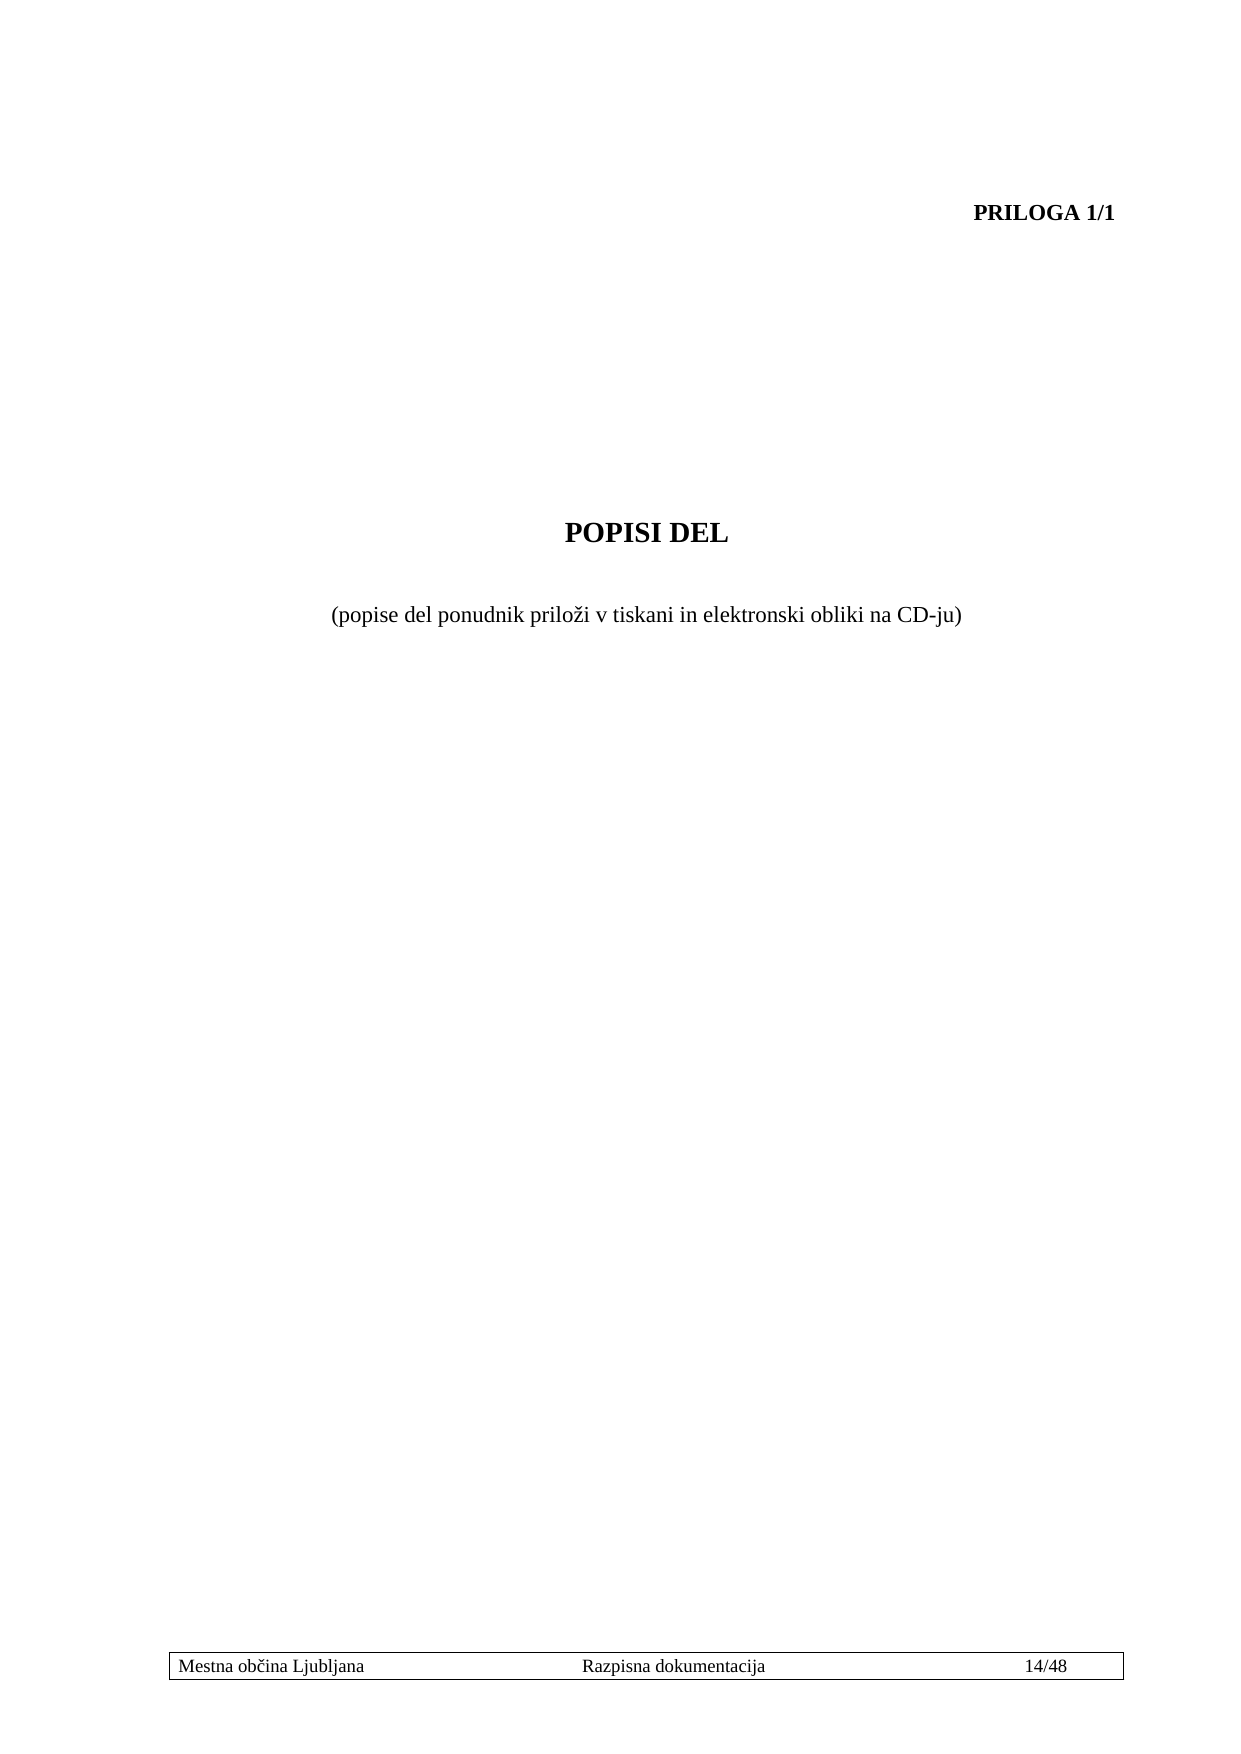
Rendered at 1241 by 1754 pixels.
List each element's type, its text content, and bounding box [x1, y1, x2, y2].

text PRILOGA 1/1 [66, 198, 1115, 225]
text (popise del ponudnik priloži v tiskani in elektronski obliki na CD-ju) [178, 601, 1115, 627]
text POPISI DEL [178, 515, 1115, 548]
